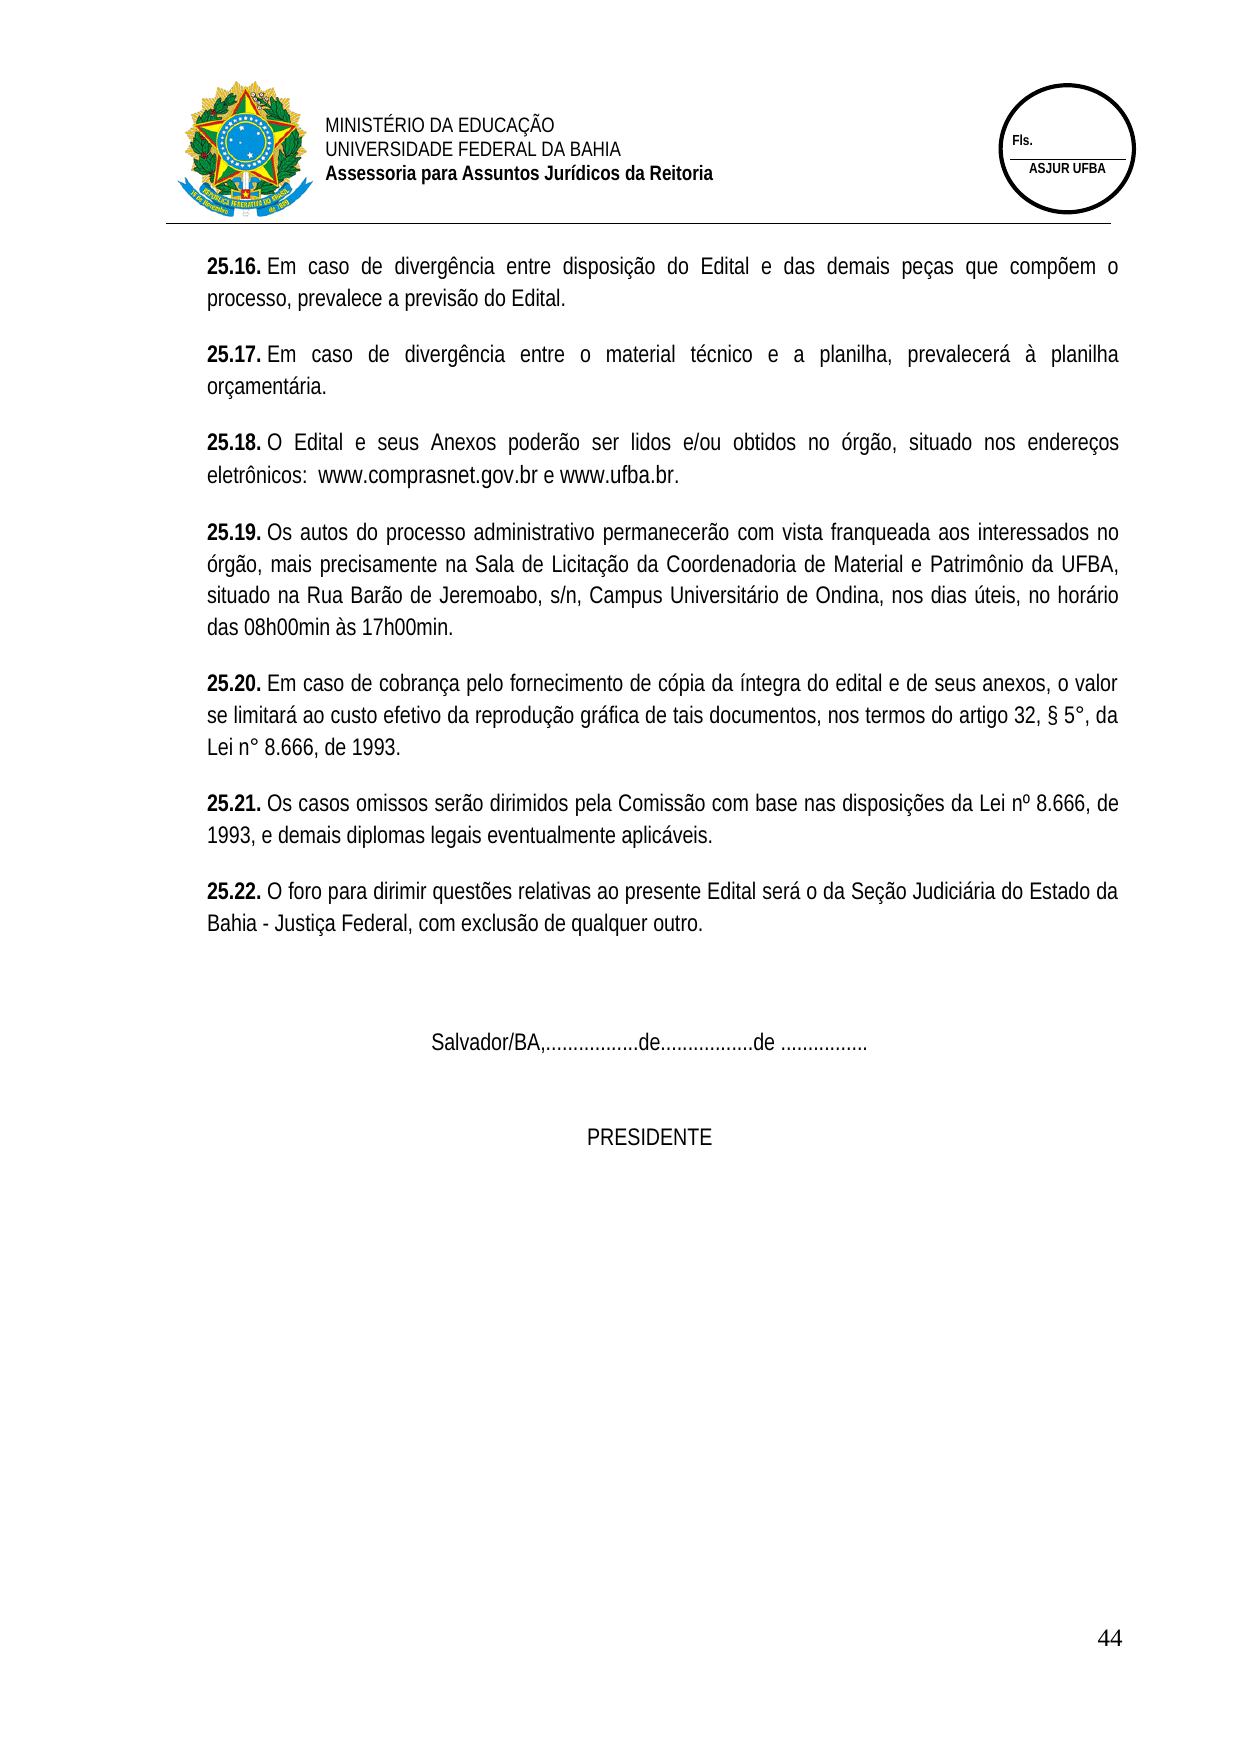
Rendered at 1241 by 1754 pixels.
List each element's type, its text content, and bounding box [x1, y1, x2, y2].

list Em caso de divergência entre o material técnico e a planilha, prevalecerá à planilha orçamentária. [207, 340, 1121, 399]
list Os casos omissos serão dirimidos pela Comissão com base nas disposições da Lei nº 8.666, de 1993, e demais diplomas legais eventualmente aplicáveis. [207, 789, 1121, 848]
picture [177, 81, 313, 217]
text Salvador/BA,.................de.................de ................ [177, 1028, 1122, 1056]
list Em caso de divergência entre disposição do Edital e das demais peças que compõem o processo, prevalece a previsão do Edital. [207, 252, 1121, 311]
list O Edital e seus Anexos poderão ser lidos e/ou obtidos no órgão, situado nos endereços eletrônicos: www.comprasnet.gov.br e www.ufba.br. [207, 428, 1121, 489]
list Em caso de cobrança pelo fornecimento de cópia da íntegra do edital e de seus anexos, o valor se limitará ao custo efetivo da reprodução gráfica de tais documentos, nos termos do artigo 32, § 5°, da Lei n° 8.666, de 1993. [207, 669, 1121, 760]
list O foro para dirimir questões relativas ao presente Edital será o da Seção Judiciária do Estado da Bahia - Justiça Federal, com exclusão de qualquer outro. [207, 877, 1121, 936]
list Os autos do processo administrativo permanecerão com vista franqueada aos interessados no órgão, mais precisamente na Sala de Licitação da Coordenadoria de Material e Patrimônio da UFBA, situado na Rua Barão de Jeremoabo, s/n, Campus Universitário de Ondina, nos dias úteis, no horário das 08h00min às 17h00min. [207, 518, 1121, 640]
text PRESIDENTE [177, 1123, 1122, 1151]
